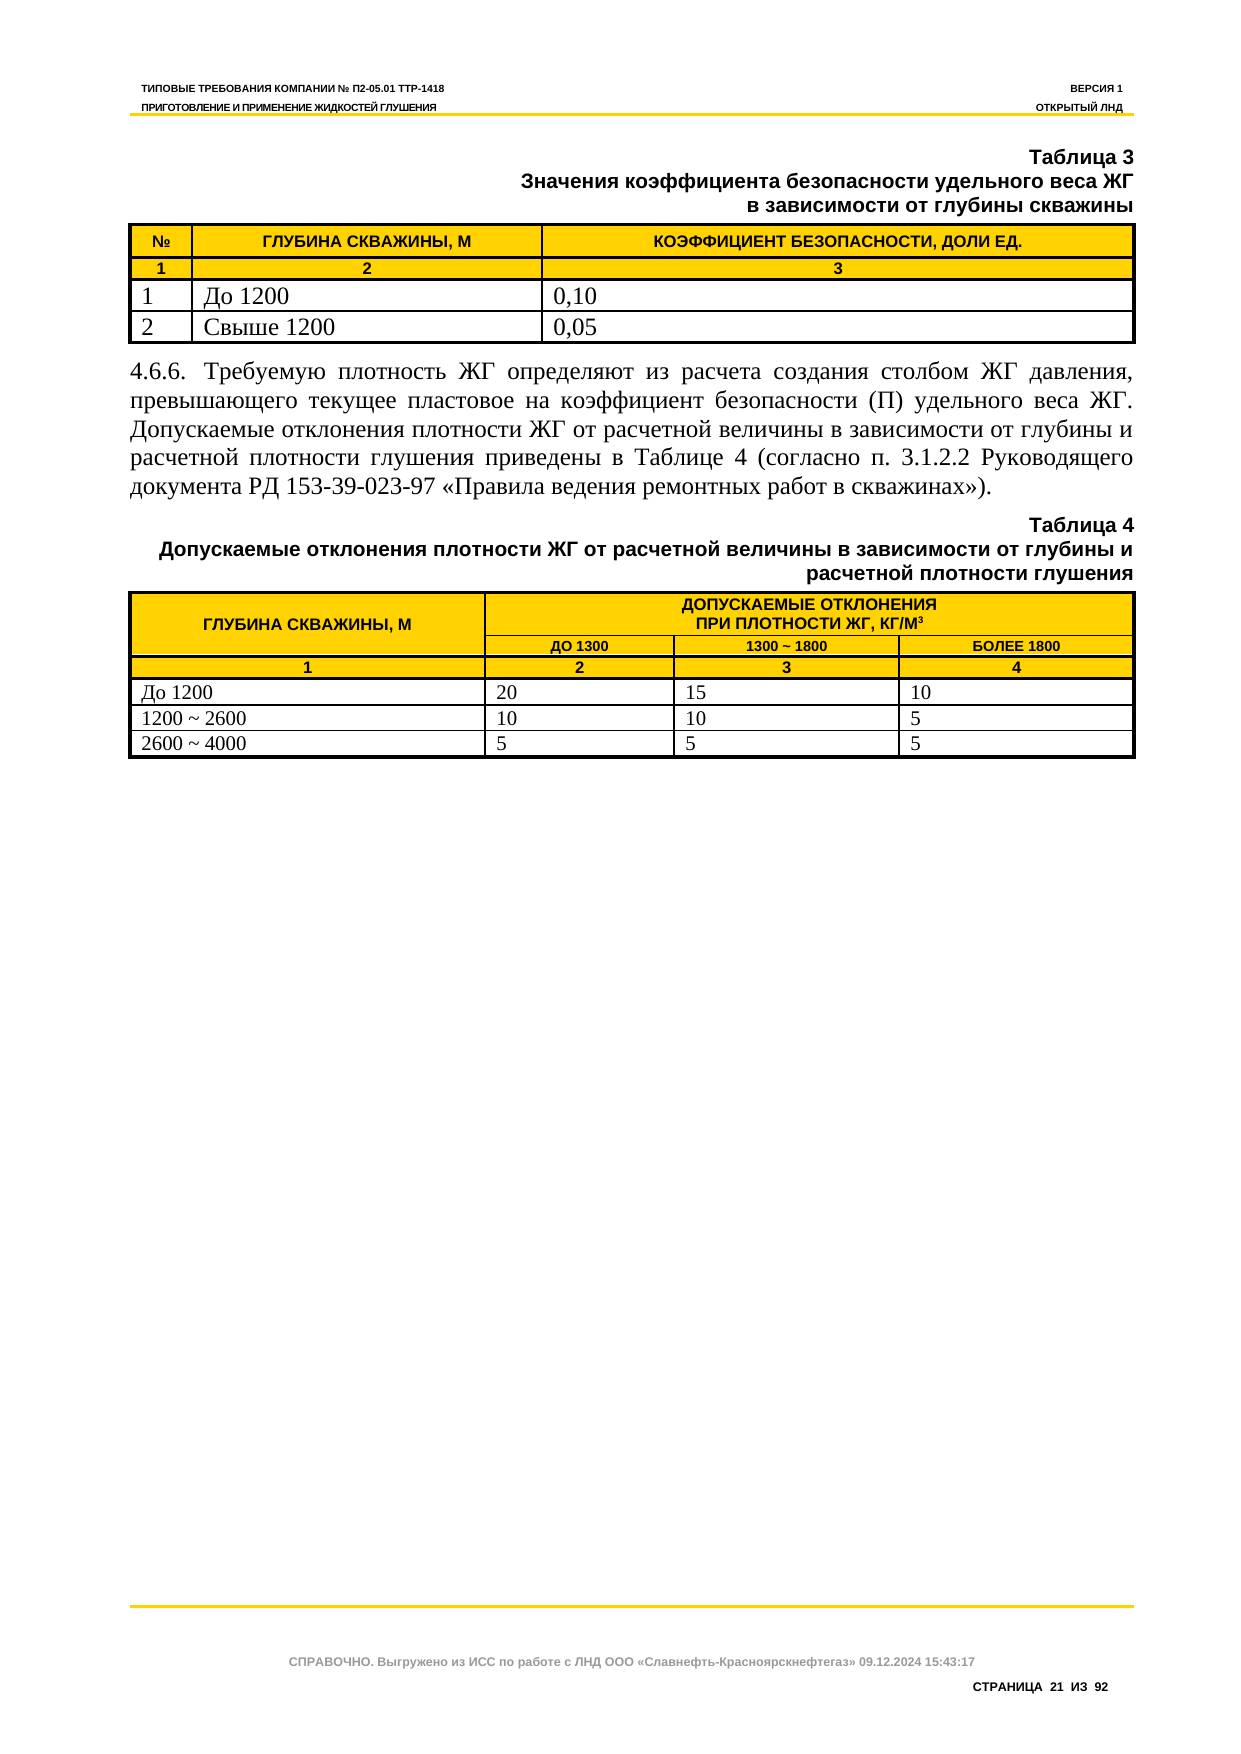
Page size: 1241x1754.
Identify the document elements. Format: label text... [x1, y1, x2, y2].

table_cell 1300 ~ 1800 [675, 636, 898, 654]
table_cell 10 [900, 680, 1132, 704]
table_cell БОЛЕЕ 1800 [900, 636, 1132, 654]
text Таблица 3 [130, 145, 1134, 169]
table_cell 2 [486, 658, 673, 677]
table_cell ДО 1300 [486, 636, 673, 654]
table_cell 1 [132, 259, 191, 278]
table_cell 10 [486, 706, 673, 730]
table_cell 2600 ~ 4000 [132, 731, 484, 755]
table_cell До 1200 [132, 680, 484, 704]
table_cell Свыше 1200 [193, 312, 541, 341]
table_cell 2 [132, 312, 191, 341]
table_header ДОПУСКАЕМЫЕ ОТКЛОНЕНИЯ ПРИ ПЛОТНОСТИ ЖГ, КГ/М3 [486, 594, 1132, 635]
table_cell 2 [193, 259, 541, 278]
table_cell 5 [900, 706, 1132, 730]
table_cell 0,05 [543, 312, 1132, 341]
list Требуемую плотность ЖГ определяют из расчета создания столбом ЖГ давления, превышающего текущее пластовое на коэффициент безопасности (П) удельного веса ЖГ. Допускаемые отклонения плотности ЖГ от расчетной величины в зависимости от глубины и расчетной плотности глушения приведены в Таблице 4 (согласно п. 3.1.2.2 Руководящего документа РД 153-39-023-97 «Правила ведения ремонтных работ в скважинах»). [130, 356, 1134, 500]
table_cell 15 [675, 680, 898, 704]
table_cell 3 [675, 658, 898, 677]
table_header ГЛУБИНА СКВАЖИНЫ, М [132, 594, 484, 654]
table_cell 1 [132, 658, 484, 677]
table_header № [132, 226, 191, 256]
table_cell 20 [486, 680, 673, 704]
table_cell 5 [486, 731, 673, 755]
table_cell 1 [132, 281, 191, 310]
text Таблица 4 [130, 512, 1134, 536]
table_cell До 1200 [193, 281, 541, 310]
table_cell 1200 ~ 2600 [132, 706, 484, 730]
table_cell 10 [675, 706, 898, 730]
text Допускаемые отклонения плотности ЖГ от расчетной величины в зависимости от глубины и расчетной плотности глушения [130, 536, 1134, 584]
table_cell 4 [900, 658, 1132, 677]
table_cell 0,10 [543, 281, 1132, 310]
table_cell 5 [675, 731, 898, 755]
table_header КОЭФФИЦИЕНТ БЕЗОПАСНОСТИ, ДОЛИ ЕД. [543, 226, 1132, 256]
table_cell 3 [543, 259, 1132, 278]
table_header ГЛУБИНА СКВАЖИНЫ, М [193, 226, 541, 256]
table_cell 5 [900, 731, 1132, 755]
text Значения коэффициента безопасности удельного веса ЖГ в зависимости от глубины скважины [130, 169, 1134, 217]
